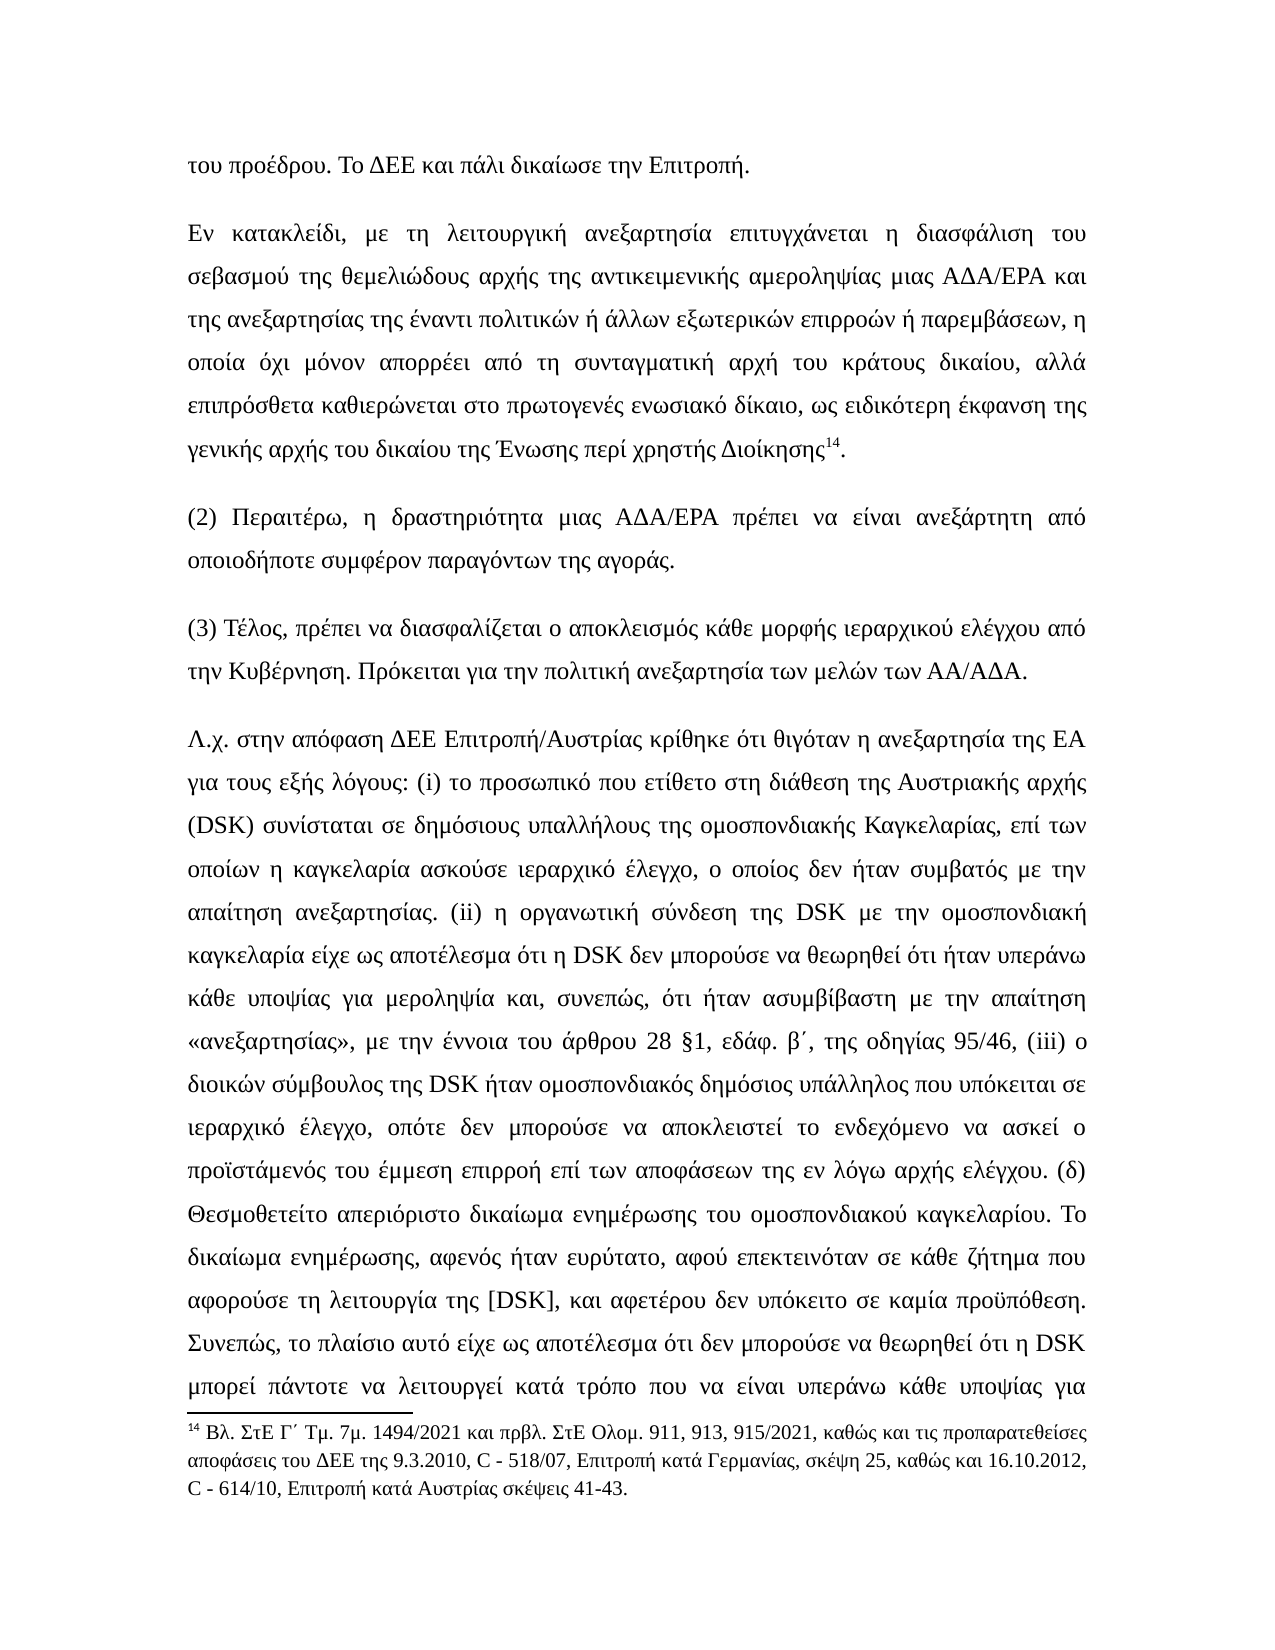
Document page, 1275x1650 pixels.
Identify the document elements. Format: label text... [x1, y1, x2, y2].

subtitle Εν κατακλείδι, με τη λειτουργική ανεξαρτησία επιτυγχάνεται η διασφάλιση του σεβασμού της θεμελιώδους αρχής της αντικειμενικής αμεροληψίας μιας ΑΔΑ/ΕΡΑ και της ανεξαρτησίας της έναντι πολιτικών ή άλλων εξωτερικών επιρροών ή παρεμβάσεων, η οποία όχι μόνον απορρέει από τη συνταγματική αρχή του κράτους δικαίου, αλλά επιπρόσθετα καθιερώνεται στο πρωτογενές ενωσιακό δίκαιο, ως ειδικότερη έκφανση της γενικής αρχής του δικαίου της Ένωσης περί χρηστής Διοίκησης. [187, 218, 1087, 462]
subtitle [187, 150, 1087, 179]
subtitle (3) Τέλος, πρέπει να διασφαλίζεται ο αποκλεισμός κάθε μορφής ιεραρχικού ελέγχου από την Κυβέρνηση. Πρόκειται για την πολιτική ανεξαρτησία των μελών των ΑΑ/ΑΔΑ. [187, 613, 1087, 685]
subtitle (2) Περαιτέρω, η δραστηριότητα μιας ΑΔΑ/ΕΡΑ πρέπει να είναι ανεξάρτητη από οποιοδήποτε συμφέρον παραγόντων της αγοράς. [187, 502, 1087, 574]
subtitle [187, 724, 1087, 1400]
